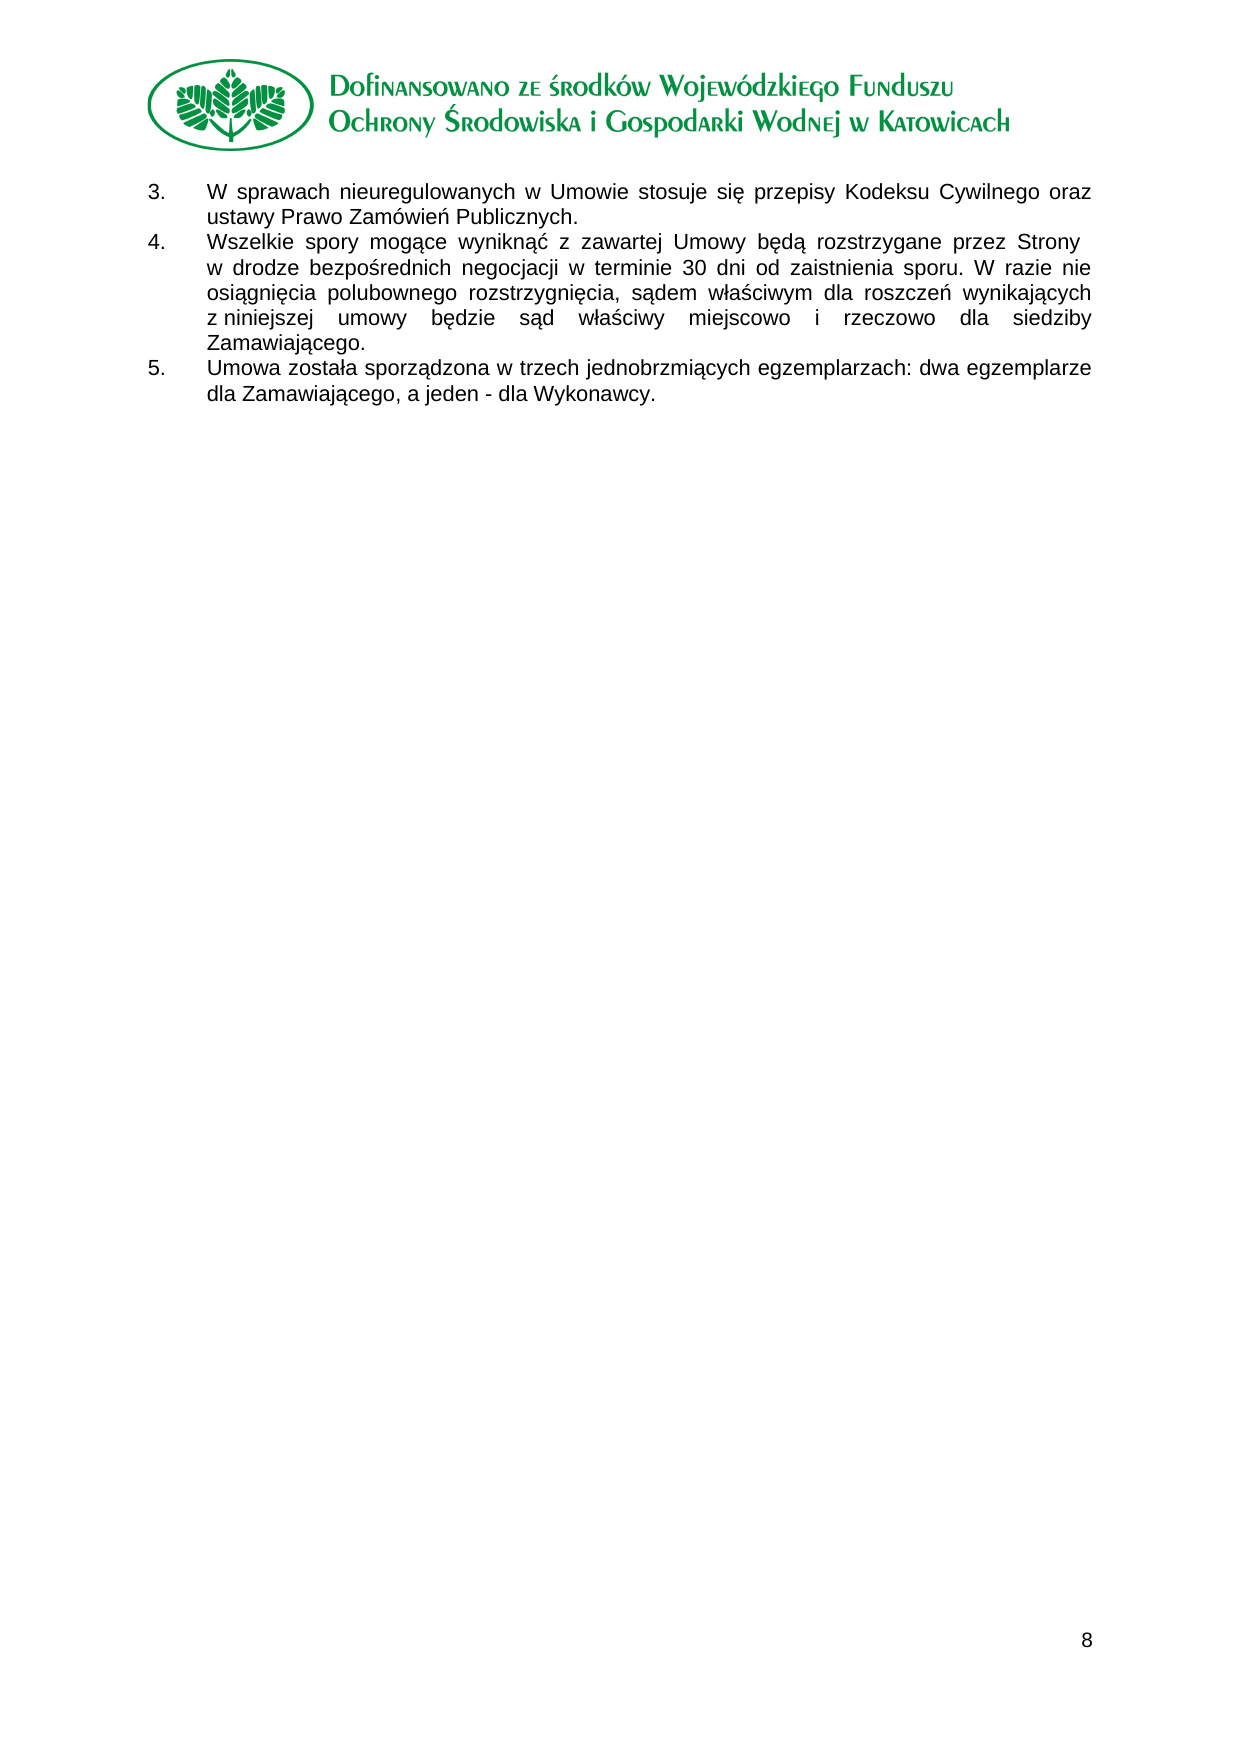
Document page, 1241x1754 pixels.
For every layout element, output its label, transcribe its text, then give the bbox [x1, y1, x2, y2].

list Wszelkie spory mogące wyniknąć z zawartej Umowy będą rozstrzygane przez Strony w drodze bezpośrednich negocjacji w terminie 30 dni od zaistnienia sporu. W razie nie osiągnięcia polubownego rozstrzygnięcia, sądem właściwym dla roszczeń wynikających z niniejszej umowy będzie sąd właściwy miejscowo i rzeczowo dla siedziby Zamawiającego. [148, 229, 1093, 355]
picture [147, 59, 1009, 151]
list Umowa została sporządzona w trzech jednobrzmiących egzemplarzach: dwa egzemplarze dla Zamawiającego, a jeden - dla Wykonawcy. [148, 355, 1093, 406]
list W sprawach nieuregulowanych w Umowie stosuje się przepisy Kodeksu Cywilnego oraz ustawy Prawo Zamówień Publicznych. [148, 179, 1093, 229]
